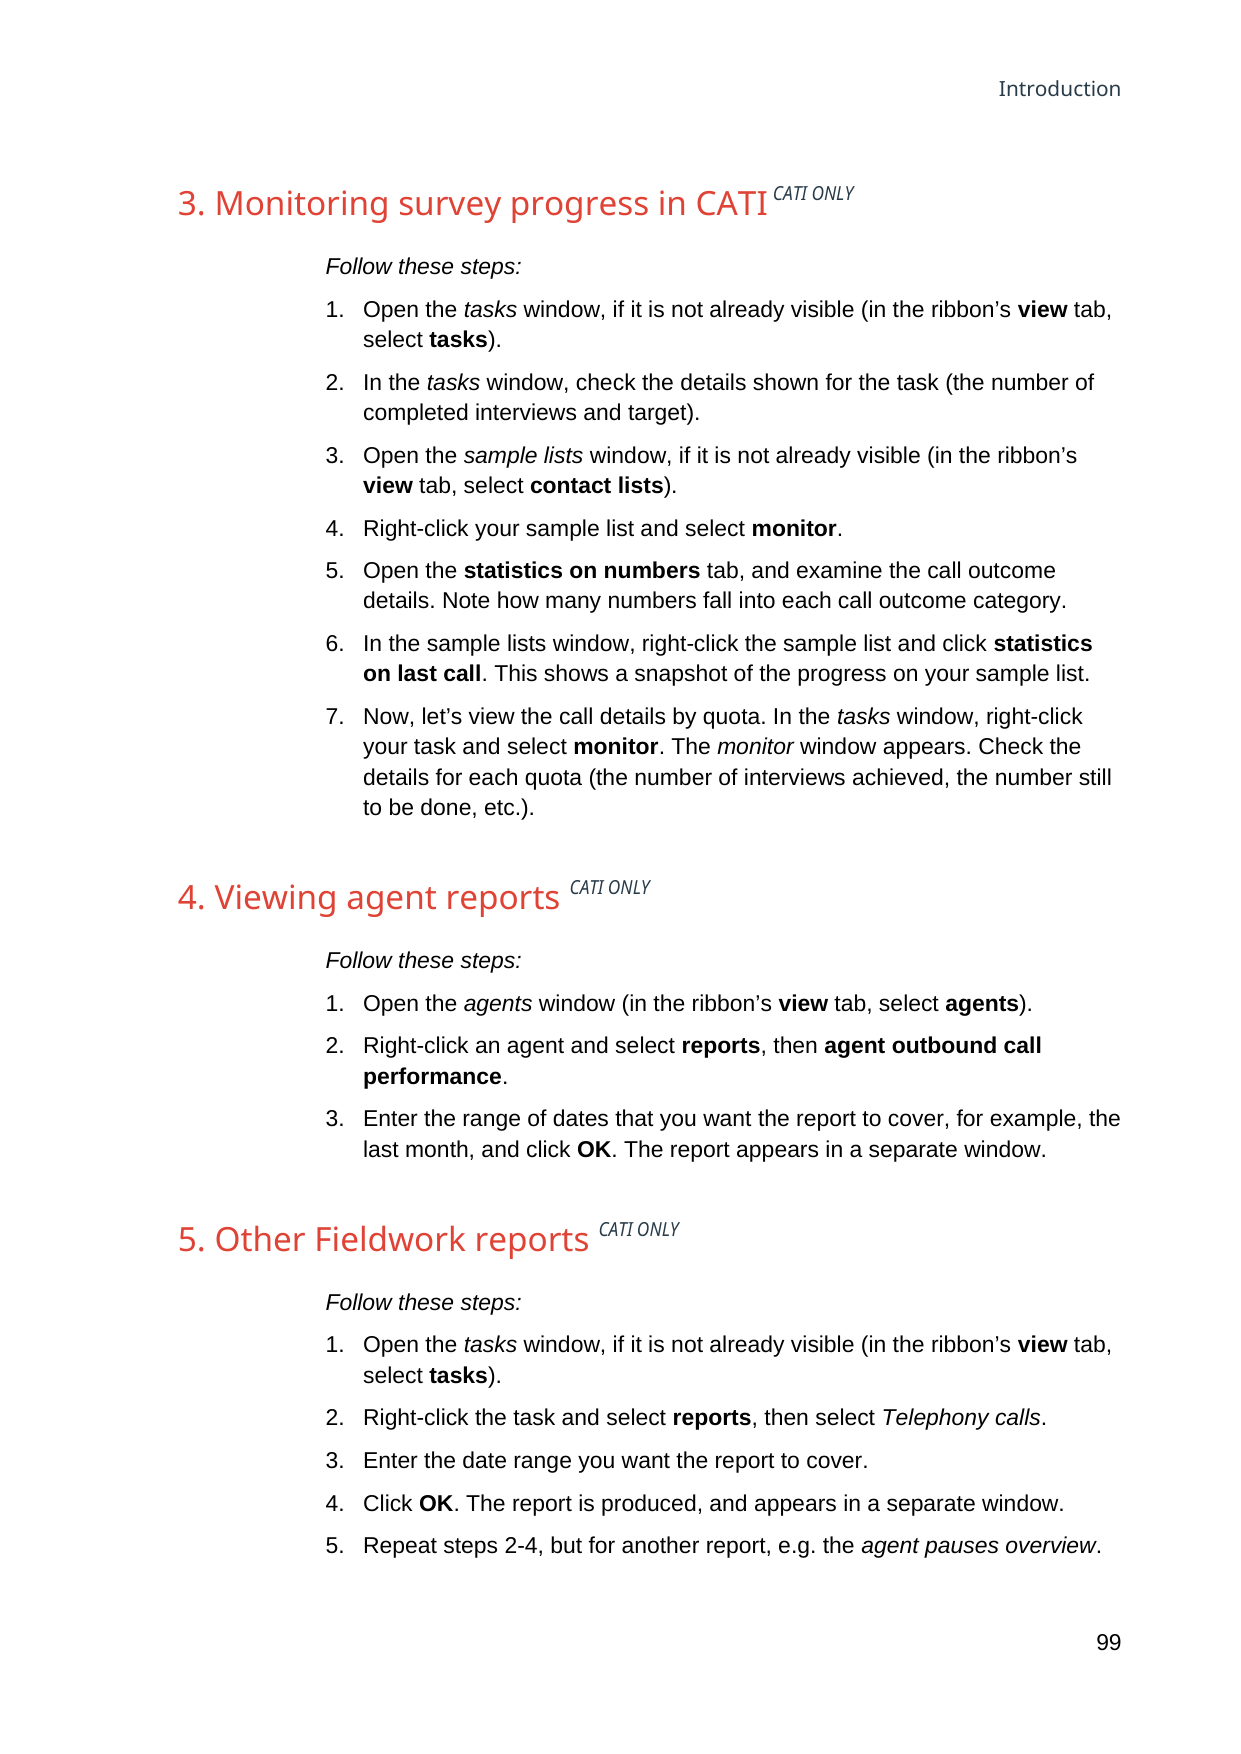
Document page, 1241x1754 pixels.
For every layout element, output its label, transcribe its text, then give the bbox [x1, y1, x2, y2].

subtitle 5. Other Fieldwork reports CATI ONLY [178, 1216, 1121, 1261]
text Follow these steps: [325, 947, 1121, 973]
text Follow these steps: [325, 1289, 1121, 1315]
text 4. Right-click your sample list and select monitor. [325, 514, 1121, 541]
text 7. Now, let’s view the call details by quota. In the tasks window, right-click your task and select monitor. The monitor window appears. Check the details for each quota (the number of interviews achieved, the number still to be done, etc.). [325, 703, 1121, 820]
text 2. Right-click an agent and select reports, then agent outbound call performance. [325, 1032, 1121, 1089]
text 2. In the tasks window, check the details shown for the task (the number of completed interviews and target). [325, 369, 1121, 425]
text 4. Click OK. The report is produced, and appears in a separate window. [325, 1490, 1121, 1516]
text 5. Repeat steps 2-4, but for another report, e.g. the agent pauses overview. [325, 1532, 1121, 1559]
text 3. Enter the date range you want the report to cover. [325, 1447, 1121, 1473]
subtitle 4. Viewing agent reports CATI ONLY [178, 874, 1121, 919]
text 3. Open the sample lists window, if it is not already visible (in the ribbon’s view tab, select contact lists). [325, 442, 1121, 498]
text 6. In the sample lists window, right-click the sample list and click statistics on last call. This shows a snapshot of the progress on your sample list. [325, 630, 1121, 687]
text 1. Open the agents window (in the ribbon’s view tab, select agents). [325, 990, 1121, 1016]
text 1. Open the tasks window, if it is not already visible (in the ribbon’s view tab, select tasks). [325, 1331, 1121, 1388]
text 5. Open the statistics on numbers tab, and examine the call outcome details. Note how many numbers fall into each call outcome category. [325, 557, 1121, 614]
text 1. Open the tasks window, if it is not already visible (in the ribbon’s view tab, select tasks). [325, 296, 1121, 352]
text Follow these steps: [325, 253, 1121, 279]
text 3. Enter the range of dates that you want the report to cover, for example, the last month, and click OK. The report appears in a separate window. [325, 1105, 1121, 1162]
subtitle 3. Monitoring survey progress in CATI CATI ONLY [178, 180, 1121, 226]
text 2. Right-click the task and select reports, then select Telephony calls. [325, 1404, 1121, 1431]
